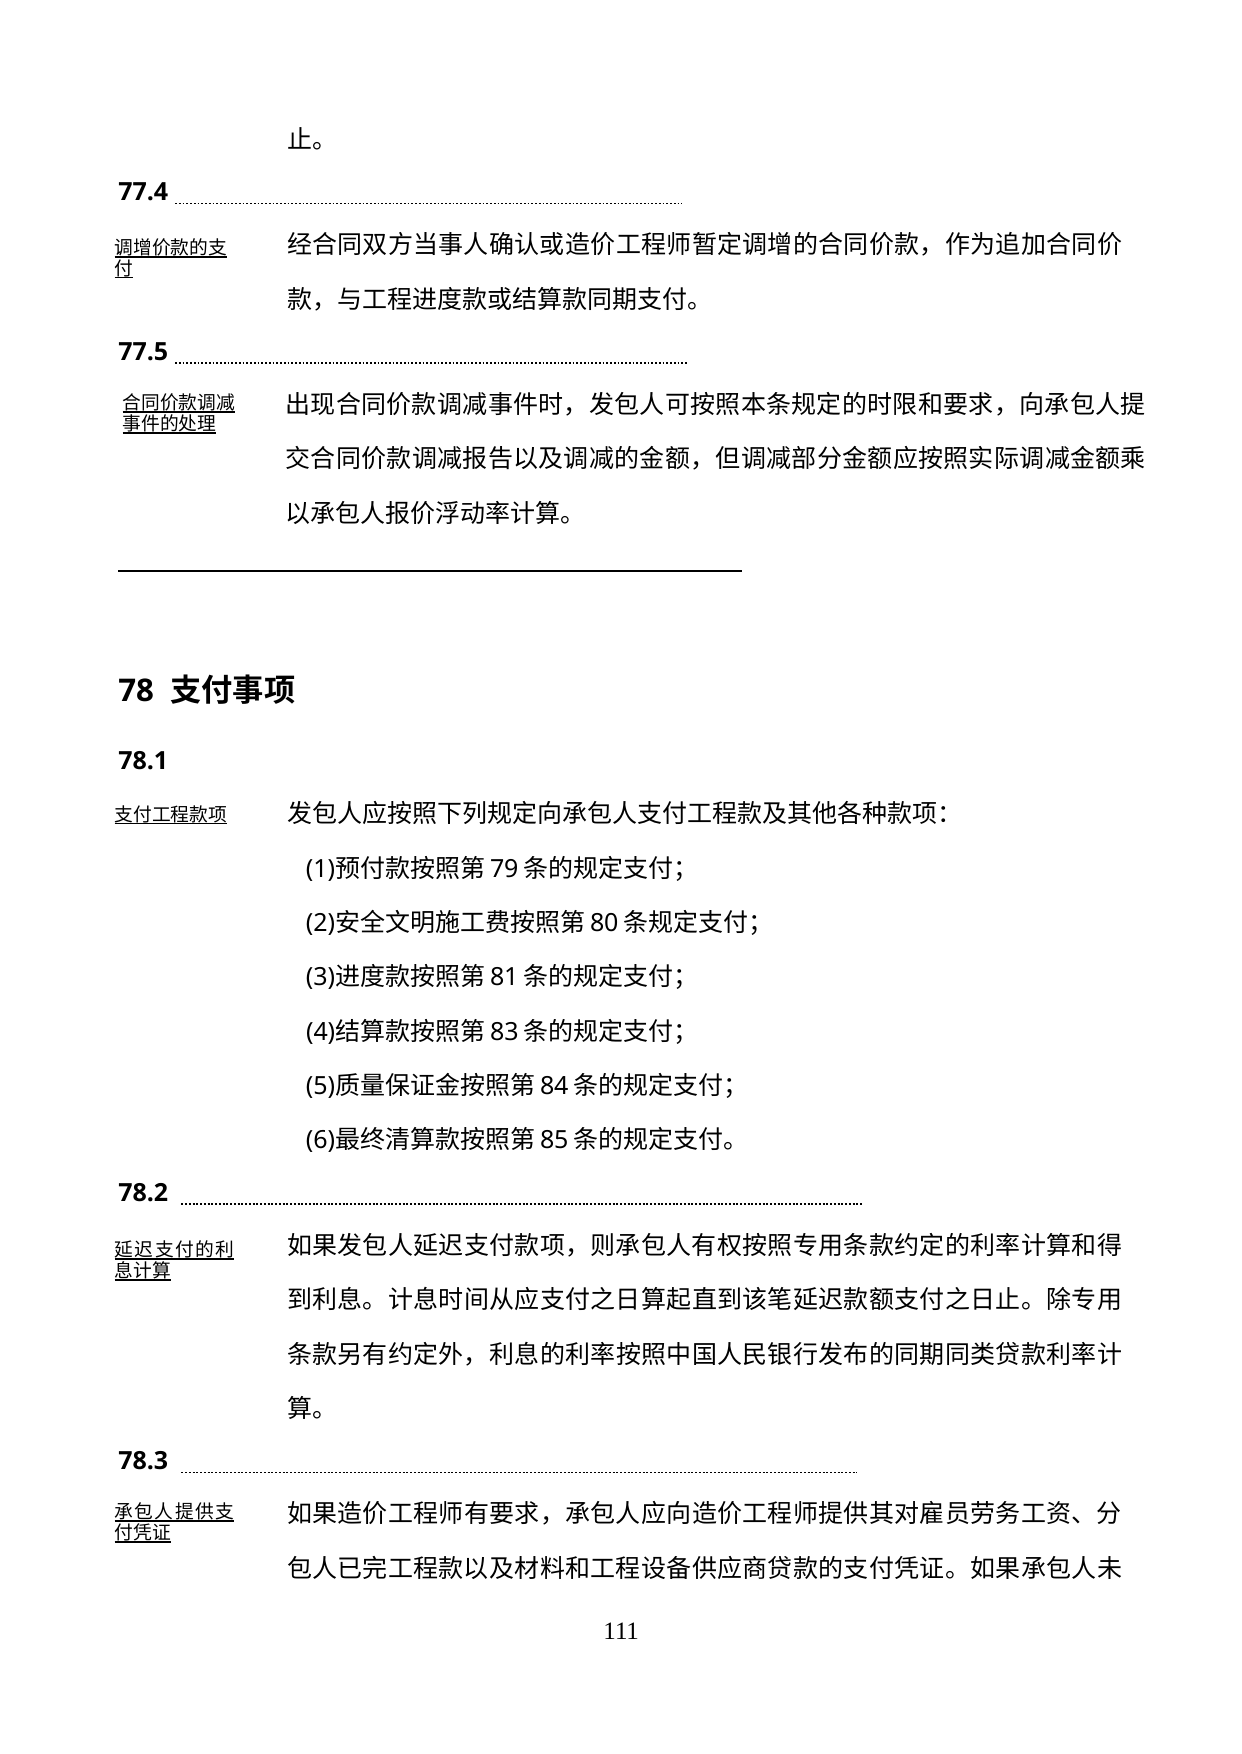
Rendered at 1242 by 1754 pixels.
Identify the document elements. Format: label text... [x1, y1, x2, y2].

text 78.3 [118, 1443, 1123, 1477]
text 经合同双方当事人确认或造价工程师暂定调增的合同价款，作为追加合同价款，与工程进度款或结算款同期支付。 [287, 225, 1123, 315]
text (1)预付款按照第79条的规定支付； [231, 848, 1123, 884]
text 77.5 [118, 333, 1123, 368]
text (2)安全文明施工费按照第80条规定支付； [231, 902, 1123, 939]
text 如果发包人延迟支付款项，则承包人有权按照专用条款约定的利率计算和得到利息。计息时间从应支付之日算起直到该笔延迟款额支付之日止。除专用条款另有约定外，利息的利率按照中国人民银行发布的同期同类贷款利率计算。 [287, 1225, 1123, 1425]
text 78 支付事项 [118, 655, 1123, 720]
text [287, 119, 1123, 156]
text (5)质量保证金按照第84条的规定支付； [231, 1066, 1123, 1102]
text (4)结算款按照第83条的规定支付； [168, 1011, 1123, 1047]
text (6)最终清算款按照第85条的规定支付。 [231, 1120, 1123, 1156]
text 77.4 [118, 174, 1123, 208]
text (3)进度款按照第81条的规定支付； [231, 957, 1123, 993]
text 78.2 [118, 1174, 1123, 1208]
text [287, 1494, 1123, 1584]
text 发包人应按照下列规定向承包人支付工程款及其他各种款项： [287, 794, 1123, 830]
text 78.1 [118, 743, 1123, 777]
text 出现合同价款调减事件时，发包人可按照本条规定的时限和要求，向承包人提交合同价款调减报告以及调减的金额，但调减部分金额应按照实际调减金额乘以承包人报价浮动率计算。 [285, 384, 1148, 529]
